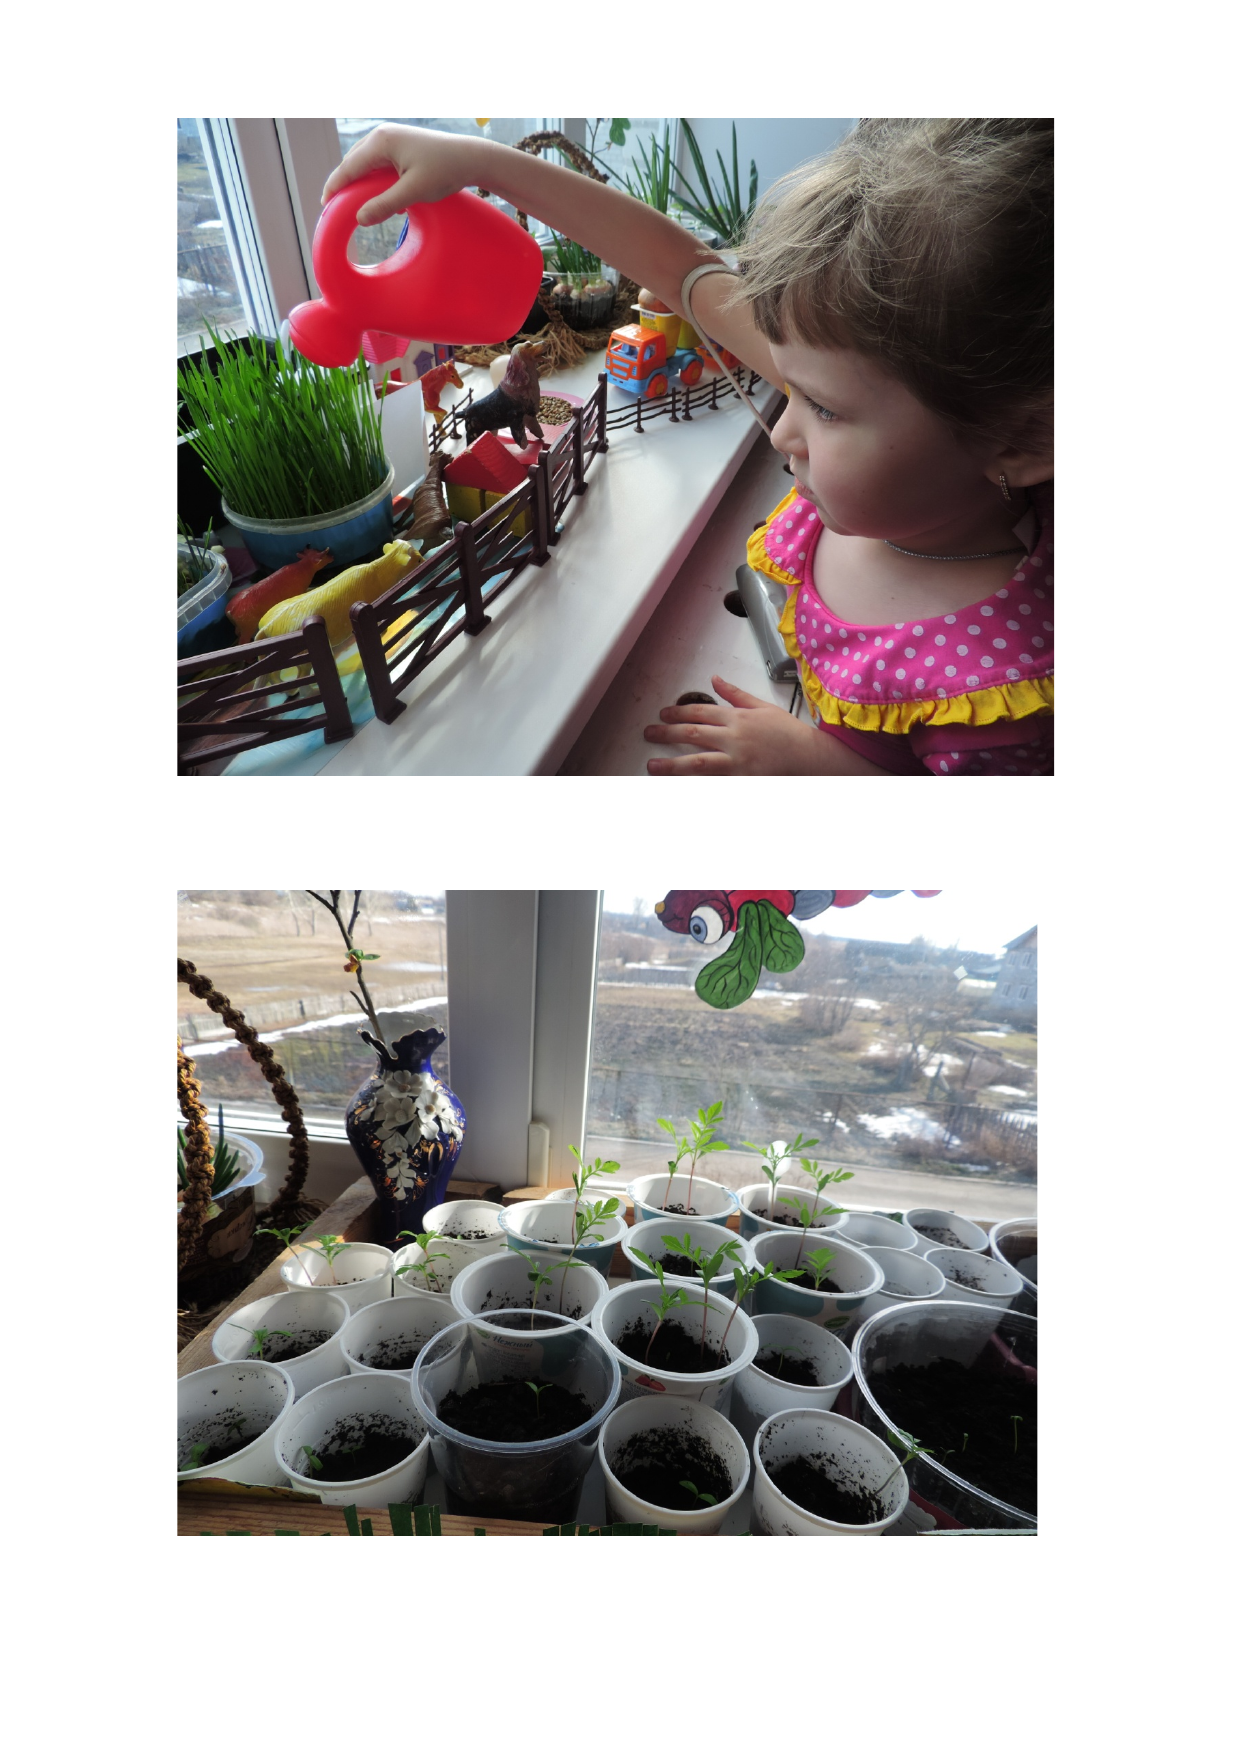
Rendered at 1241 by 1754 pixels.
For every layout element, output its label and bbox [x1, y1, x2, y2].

picture [177, 118, 1055, 776]
picture [177, 890, 1038, 1536]
